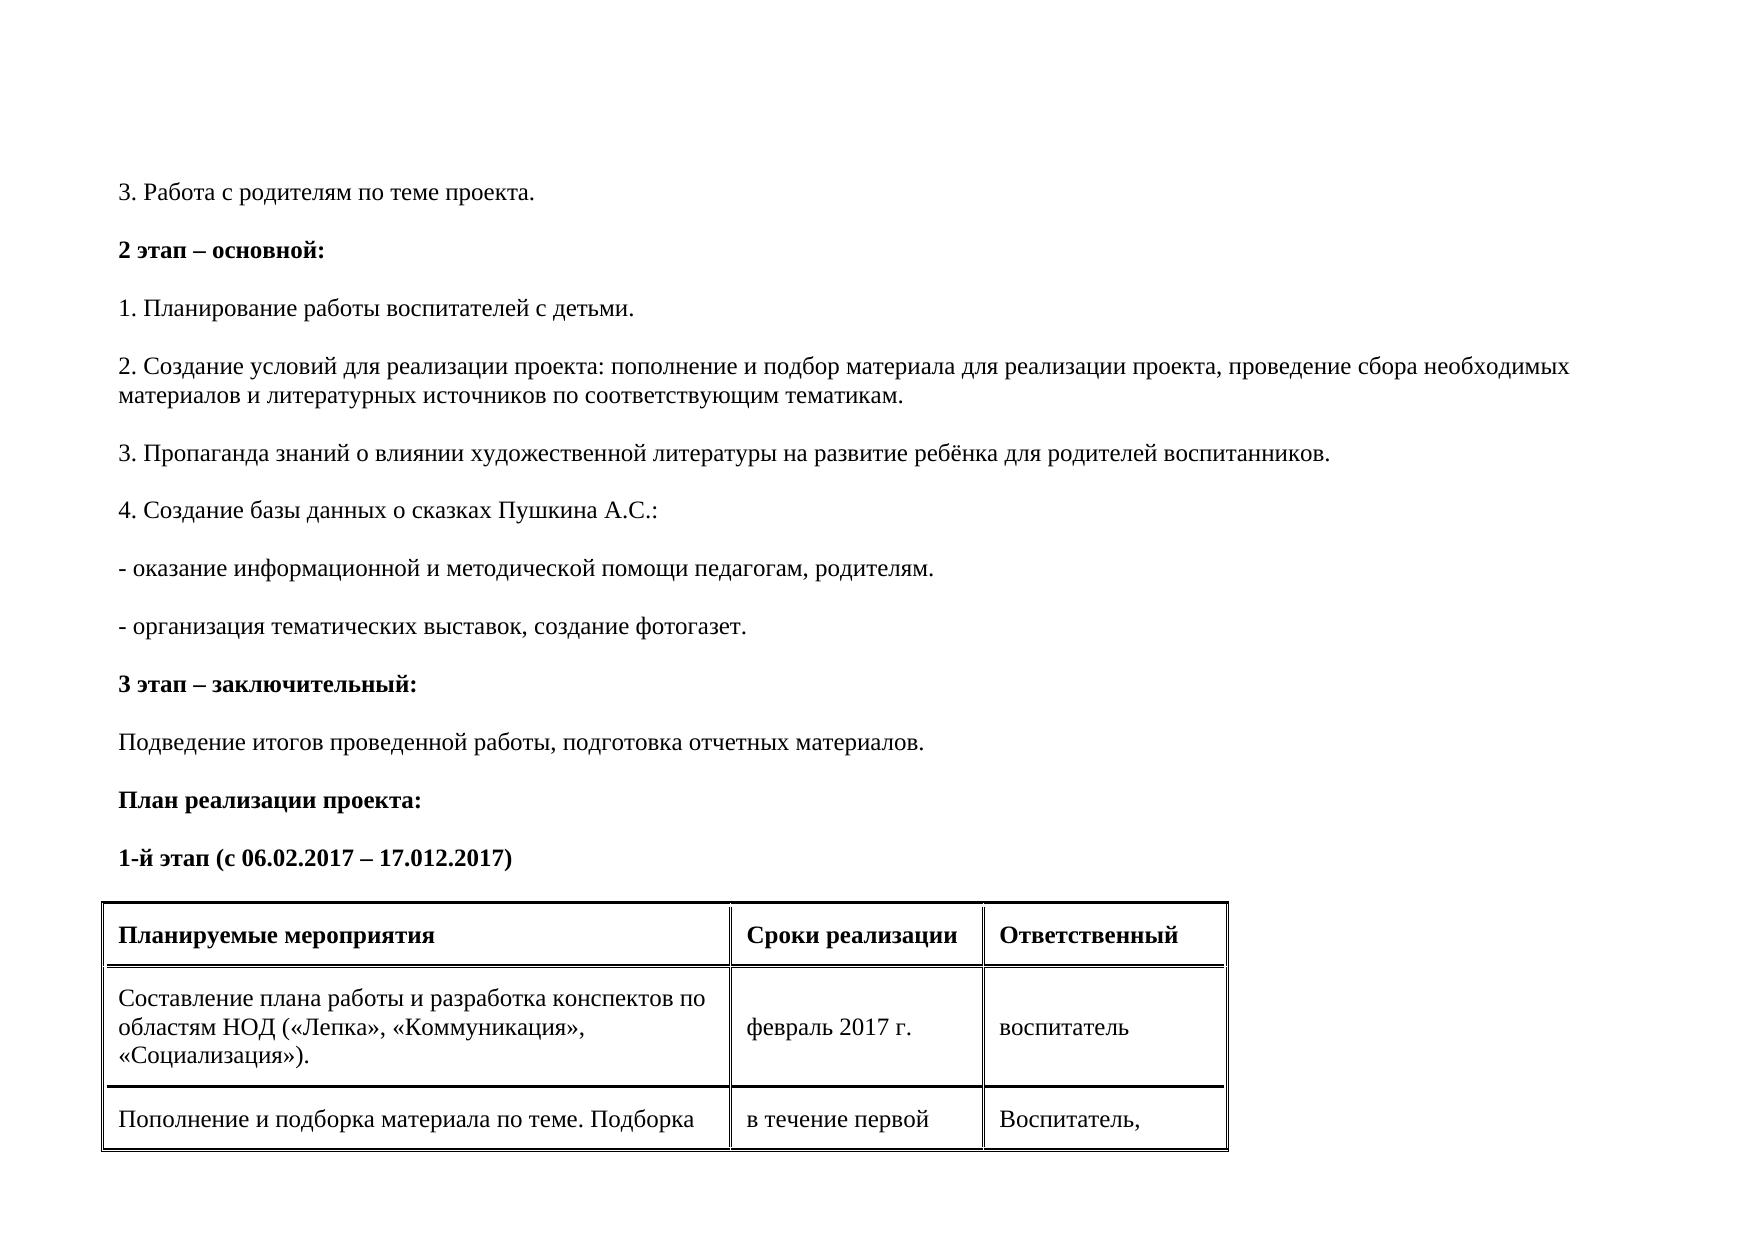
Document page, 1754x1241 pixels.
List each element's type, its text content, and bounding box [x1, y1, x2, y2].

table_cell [731, 1088, 983, 1148]
text 2. Создание условий для реализации проекта: пополнение и подбор материала для реализации проекта, проведение сбора необходимых материалов и литературных источников по соответствующим тематикам. [118, 351, 1636, 408]
text 1. Планирование работы воспитателей с детьми. [118, 293, 1636, 322]
text 3. Работа с родителям по теме проекта. [118, 177, 1636, 206]
table_header Планируемые мероприятия [104, 904, 731, 964]
text - организация тематических выставок, создание фотогазет. [118, 611, 1636, 640]
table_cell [104, 1085, 731, 1148]
text 3. Пропаганда знаний о влиянии художественной литературы на развитие ребёнка для родителей воспитанников. [118, 438, 1636, 466]
text - оказание информационной и методической помощи педагогам, родителям. [118, 553, 1636, 582]
table_cell воспитатель [985, 964, 1226, 1085]
text 2 этап – основной: [118, 235, 1636, 264]
text Подведение итогов проведенной работы, подготовка отчетных материалов. [118, 727, 1636, 756]
table_cell Составление плана работы и разработка конспектов по областям НОД («Лепка», «Коммуникация», «Социализация»). [104, 964, 729, 1085]
table_header Сроки реализации [731, 904, 983, 964]
text 4. Создание базы данных о сказках Пушкина А.С.: [118, 496, 1636, 524]
table_cell февраль 2017 г. [732, 968, 982, 1085]
table_header Ответственный [984, 904, 1226, 964]
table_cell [984, 1085, 1226, 1148]
text План реализации проекта: [118, 785, 1636, 814]
text 1-й этап (с 06.02.2017 – 17.012.2017) [118, 843, 1636, 872]
text 3 этап – заключительный: [118, 669, 1636, 698]
